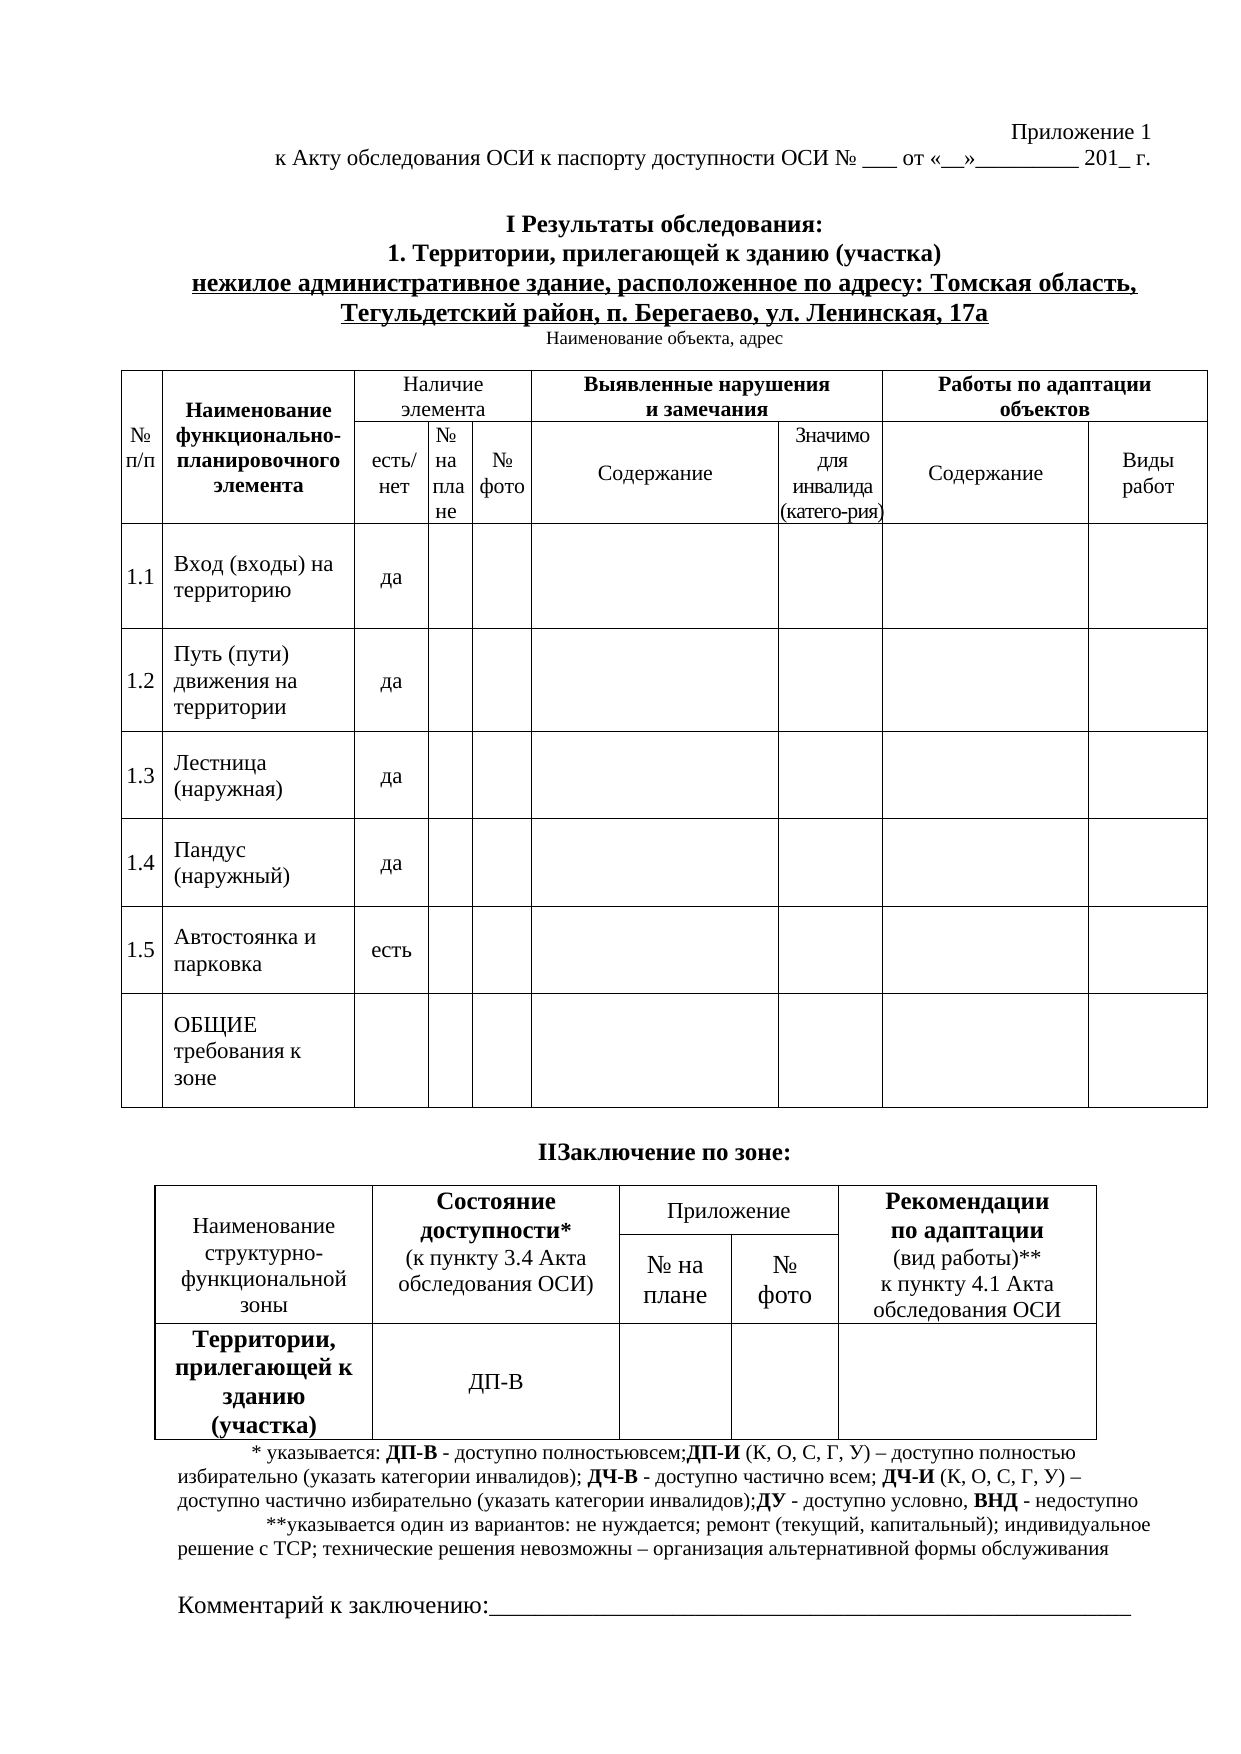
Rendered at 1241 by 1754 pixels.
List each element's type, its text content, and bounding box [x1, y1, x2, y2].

table_cell 1.5 [122, 907, 162, 993]
text Наименование объекта, адрес [177, 327, 1152, 348]
table_cell [883, 907, 1088, 993]
table_cell [620, 1324, 731, 1439]
table_cell 1.3 [122, 732, 162, 818]
table_cell Значимо для инвалида (катего-рия) [779, 422, 882, 523]
table_cell ДП-В [373, 1324, 619, 1439]
table_cell 1.2 [122, 629, 162, 731]
table_cell да [355, 819, 428, 906]
table_cell Содержание [532, 422, 778, 523]
text I Результаты обследования: [177, 209, 1152, 238]
text * указывается: ДП-В - доступно полностьювсем;ДП-И (К, О, С, Г, У) – доступно полностью избирательно (указать категории инвалидов); ДЧ-В - доступно частично всем; ДЧ-И (К, О, С, Г, У) – доступно частично избирательно (указать категории инвалидов);ДУ - доступно условно, ВНД - недоступно [177, 1440, 1152, 1512]
table_cell есть [355, 907, 428, 993]
text нежилое административное здание, расположенное по адресу: Томская область, Тегульдетский район, п. Берегаево, ул. Ленинская, 17а [177, 267, 1152, 327]
table_cell [429, 994, 472, 1107]
table_header Состояние доступности* (к пункту 3.4 Акта обследования ОСИ) [373, 1186, 619, 1323]
table_header № п/п [122, 371, 162, 523]
table_cell № фото [732, 1235, 838, 1323]
table_cell [883, 629, 1088, 731]
table_cell [1089, 629, 1207, 731]
table_cell Содержание [883, 422, 1088, 523]
table_header Приложение [620, 1186, 838, 1234]
table_cell [779, 819, 882, 906]
table_cell [122, 994, 162, 1107]
table_cell [839, 1324, 1096, 1439]
table_cell [1089, 994, 1207, 1107]
table_cell № на плане [620, 1235, 731, 1323]
table_cell [883, 732, 1088, 818]
table_cell 1.1 [122, 524, 162, 628]
table_cell № фото [473, 422, 531, 523]
table_cell Лестница (наружная) [163, 732, 354, 818]
table_cell [883, 524, 1088, 628]
table_cell [355, 994, 428, 1107]
table_cell [779, 907, 882, 993]
table_cell есть/ нет [355, 422, 428, 523]
table_header Наименование функционально-планировочного элемента [163, 371, 354, 523]
table_cell [779, 524, 882, 628]
table_header Наименование структурно-функциональной зоны [156, 1186, 372, 1323]
table_cell Пандус (наружный) [163, 819, 354, 906]
table_cell [883, 994, 1088, 1107]
table_cell [532, 819, 778, 906]
table_cell [1089, 907, 1207, 993]
table_cell [779, 629, 882, 731]
table_cell Территории, прилегающей к зданию (участка) [156, 1324, 372, 1439]
text **указывается один из вариантов: не нуждается; ремонт (текущий, капитальный); индивидуальное решение с ТСР; технические решения невозможны – организация альтернативной формы обслуживания [177, 1512, 1152, 1560]
table_header Работы по адаптации объектов [883, 371, 1207, 421]
text Комментарий к заключению:________________________________________________________ [177, 1589, 1152, 1619]
table_cell да [355, 732, 428, 818]
table_cell [779, 994, 882, 1107]
table_cell [429, 524, 472, 628]
table_cell 1.4 [122, 819, 162, 906]
table_cell Вход (входы) на территорию [163, 524, 354, 628]
table_cell [532, 994, 778, 1107]
text IIЗаключение по зоне: [177, 1137, 1152, 1166]
text к Акту обследования ОСИ к паспорту доступности ОСИ № ___ от «__»_________ 201_ г. [177, 144, 1152, 171]
table_header Наличие элемента [355, 371, 531, 421]
table_cell [532, 524, 778, 628]
table_cell ОБЩИЕ требования к зоне [163, 994, 354, 1107]
table_cell [429, 629, 472, 731]
text 1. Территории, прилегающей к зданию (участка) [177, 238, 1152, 267]
table_cell [473, 629, 531, 731]
table_cell Автостоянка и парковка [163, 907, 354, 993]
table_cell [429, 907, 472, 993]
table_cell [473, 732, 531, 818]
table_cell [532, 907, 778, 993]
table_cell [429, 819, 472, 906]
table_header Выявленные нарушения и замечания [532, 371, 882, 421]
table_cell [532, 732, 778, 818]
table_cell да [355, 629, 428, 731]
table_cell [1089, 524, 1207, 628]
table_cell [473, 907, 531, 993]
table_cell Виды работ [1089, 422, 1207, 523]
table_cell [473, 994, 531, 1107]
text Приложение 1 [177, 118, 1152, 144]
table_cell № на плане [429, 422, 472, 523]
table_header Рекомендации по адаптации (вид работы)** к пункту 4.1 Акта обследования ОСИ [839, 1186, 1096, 1323]
table_cell [532, 629, 778, 731]
table_cell Путь (пути) движения на территории [163, 629, 354, 731]
table_cell [473, 524, 531, 628]
table_cell да [355, 524, 428, 628]
table_cell [732, 1324, 838, 1439]
table_cell [883, 819, 1088, 906]
table_cell [779, 732, 882, 818]
table_cell [473, 819, 531, 906]
table_cell [1089, 732, 1207, 818]
table_cell [1089, 819, 1207, 906]
table_cell [429, 732, 472, 818]
